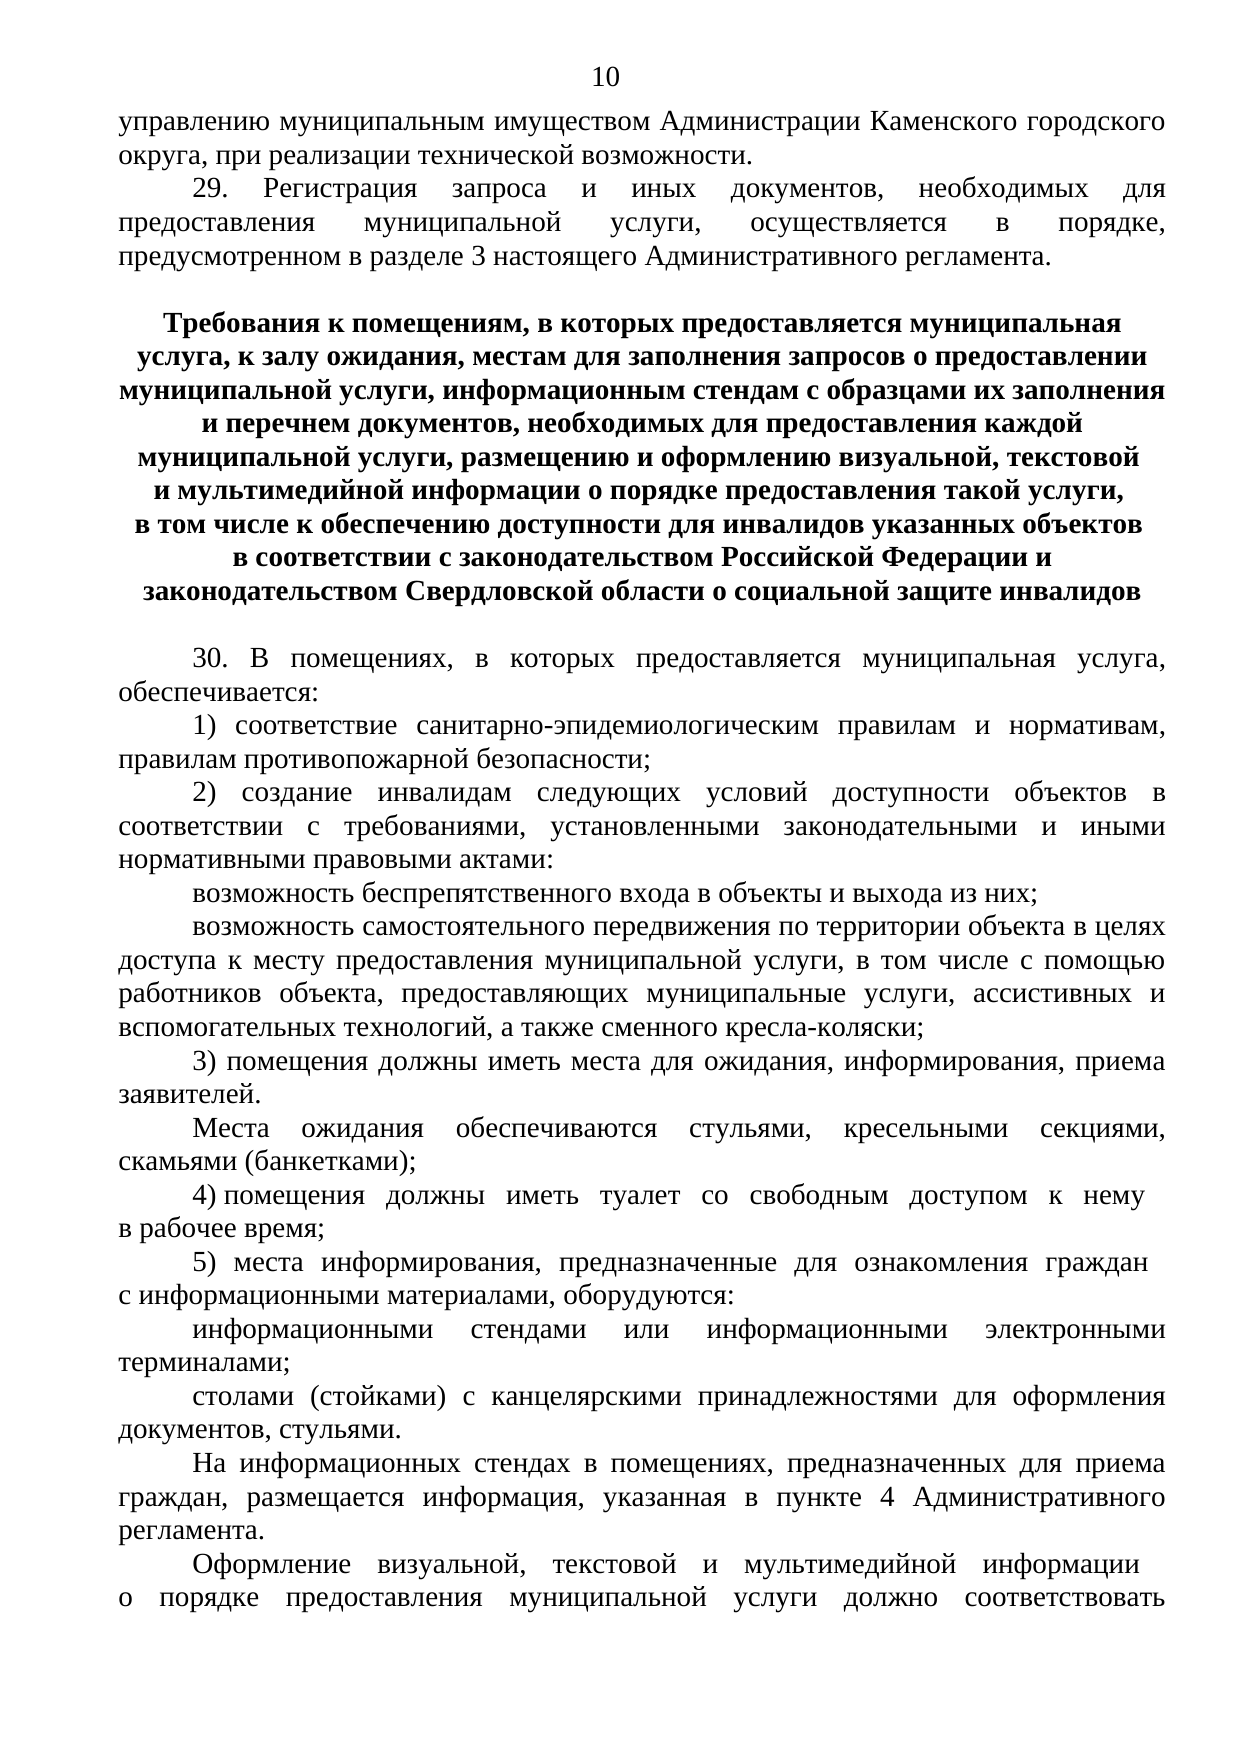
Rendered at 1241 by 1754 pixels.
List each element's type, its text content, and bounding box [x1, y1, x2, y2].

text возможность самостоятельного передвижения по территории объекта в целях доступа к месту предоставления муниципальной услуги, в том числе с помощью работников объекта, предоставляющих муниципальные услуги, ассистивных и вспомогательных технологий, а также сменного кресла-коляски; [118, 908, 1167, 1043]
text 30. В помещениях, в которых предоставляется муниципальная услуга, обеспечивается: [118, 640, 1167, 707]
text 2) создание инвалидам следующих условий доступности объектов в соответствии с требованиями, установленными законодательными и иными нормативными правовыми актами: [118, 774, 1167, 875]
text информационными стендами или информационными электронными терминалами; [118, 1311, 1167, 1378]
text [118, 1546, 1167, 1613]
text Места ожидания обеспечиваются стульями, кресельными секциями, скамьями (банкетками); [118, 1110, 1167, 1177]
text 5) места информирования, предназначенные для ознакомления граждан с информационными материалами, оборудуются: [118, 1244, 1167, 1311]
text 3) помещения должны иметь места для ожидания, информирования, приема заявителей. [118, 1043, 1167, 1110]
text Требования к помещениям, в которых предоставляется муниципальная услуга, к залу ожидания, местам для заполнения запросов о предоставлении муниципальной услуги, информационным стендам с образцами их заполнения и перечнем документов, необходимых для предоставления каждой муниципальной услуги, размещению и оформлению визуальной, текстовой и мультимедийной информации о порядке предоставления такой услуги, в том числе к обеспечению доступности для инвалидов указанных объектов в соответствии с законодательством Российской Федерации и законодательством Свердловской области о социальной защите инвалидов [118, 305, 1167, 607]
text На информационных стендах в помещениях, предназначенных для приема граждан, размещается информация, указанная в пункте 4 Административного регламента. [118, 1445, 1167, 1546]
text 4) помещения должны иметь туалет со свободным доступом к нему в рабочее время; [118, 1177, 1167, 1244]
text возможность беспрепятственного входа в объекты и выхода из них; [118, 875, 1167, 908]
text столами (стойками) с канцелярскими принадлежностями для оформления документов, стульями. [118, 1378, 1167, 1445]
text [118, 103, 1167, 171]
text 1) соответствие санитарно-эпидемиологическим правилам и нормативам, правилам противопожарной безопасности; [118, 707, 1167, 774]
text 29. Регистрация запроса и иных документов, необходимых для предоставления муниципальной услуги, осуществляется в порядке, предусмотренном в разделе 3 настоящего Административного регламента. [118, 171, 1167, 271]
